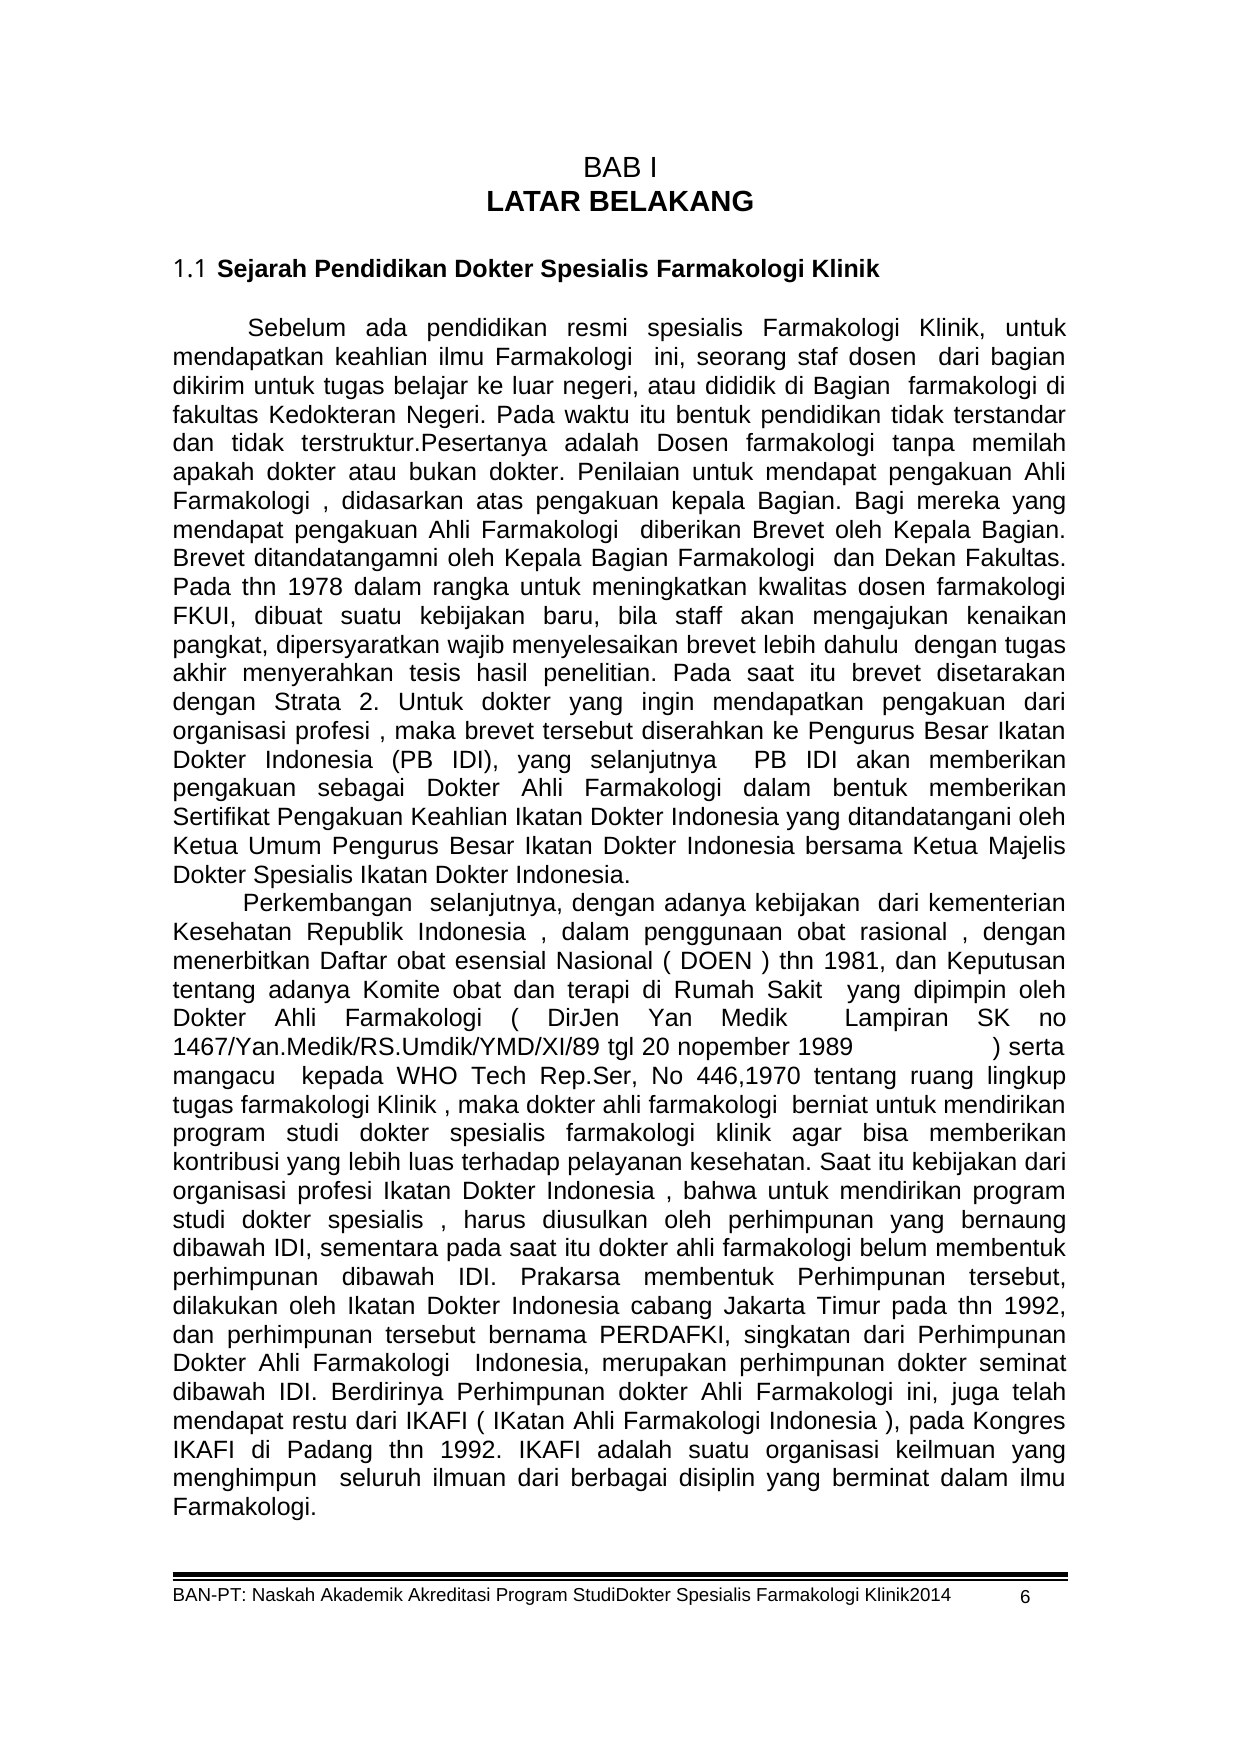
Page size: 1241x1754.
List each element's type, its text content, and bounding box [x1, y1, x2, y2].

text Sebelum ada pendidikan resmi spesialis Farmakologi Klinik, untuk mendapatkan keahlian ilmu Farmakologi ini, seorang staf dosen dari bagian dikirim untuk tugas belajar ke luar negeri, atau dididik di Bagian farmakologi di fakultas Kedokteran Negeri. Pada waktu itu bentuk pendidikan tidak terstandar dan tidak terstruktur.Pesertanya adalah Dosen farmakologi tanpa memilah apakah dokter atau bukan dokter. Penilaian untuk mendapat pengakuan Ahli Farmakologi , didasarkan atas pengakuan kepala Bagian. Bagi mereka yang mendapat pengakuan Ahli Farmakologi diberikan Brevet oleh Kepala Bagian. Brevet ditandatangamni oleh Kepala Bagian Farmakologi dan Dekan Fakultas. Pada thn 1978 dalam rangka untuk meningkatkan kwalitas dosen farmakologi FKUI, dibuat suatu kebijakan baru, bila staff akan mengajukan kenaikan pangkat, dipersyaratkan wajib menyelesaikan brevet lebih dahulu dengan tugas akhir menyerahkan tesis hasil penelitian. Pada saat itu brevet disetarakan dengan Strata 2. Untuk dokter yang ingin mendapatkan pengakuan dari organisasi profesi , maka brevet tersebut diserahkan ke Pengurus Besar Ikatan Dokter Indonesia (PB IDI), yang selanjutnya PB IDI akan memberikan pengakuan sebagai Dokter Ahli Farmakologi dalam bentuk memberikan Sertifikat Pengakuan Keahlian Ikatan Dokter Indonesia yang ditandatangani oleh Ketua Umum Pengurus Besar Ikatan Dokter Indonesia bersama Ketua Majelis Dokter Spesialis Ikatan Dokter Indonesia. [172, 313, 1068, 888]
subtitle BAB I [172, 150, 1068, 183]
text Perkembangan selanjutnya, dengan adanya kebijakan dari kementerian Kesehatan Republik Indonesia , dalam penggunaan obat rasional , dengan menerbitkan Daftar obat esensial Nasional ( DOEN ) thn 1981, dan Keputusan tentang adanya Komite obat dan terapi di Rumah Sakit yang dipimpin oleh Dokter Ahli Farmakologi ( DirJen Yan Medik Lampiran SK no 1467/Yan.Medik/RS.Umdik/YMD/XI/89 tgl 20 nopember 1989 ) serta mangacu kepada WHO Tech Rep.Ser, No 446,1970 tentang ruang lingkup tugas farmakologi Klinik , maka dokter ahli farmakologi berniat untuk mendirikan program studi dokter spesialis farmakologi klinik agar bisa memberikan kontribusi yang lebih luas terhadap pelayanan kesehatan. Saat itu kebijakan dari organisasi profesi Ikatan Dokter Indonesia , bahwa untuk mendirikan program studi dokter spesialis , harus diusulkan oleh perhimpunan yang bernaung dibawah IDI, sementara pada saat itu dokter ahli farmakologi belum membentuk perhimpunan dibawah IDI. Prakarsa membentuk Perhimpunan tersebut, dilakukan oleh Ikatan Dokter Indonesia cabang Jakarta Timur pada thn 1992, dan perhimpunan tersebut bernama PERDAFKI, singkatan dari Perhimpunan Dokter Ahli Farmakologi Indonesia, merupakan perhimpunan dokter seminat dibawah IDI. Berdirinya Perhimpunan dokter Ahli Farmakologi ini, juga telah mendapat restu dari IKAFI ( IKatan Ahli Farmakologi Indonesia ), pada Kongres IKAFI di Padang thn 1992. IKAFI adalah suatu organisasi keilmuan yang menghimpun seluruh ilmuan dari berbagai disiplin yang berminat dalam ilmu Farmakologi. [172, 888, 1068, 1521]
subtitle LATAR BELAKANG [172, 183, 1068, 217]
list Sejarah Pendidikan Dokter Spesialis Farmakologi Klinik [172, 251, 1068, 285]
